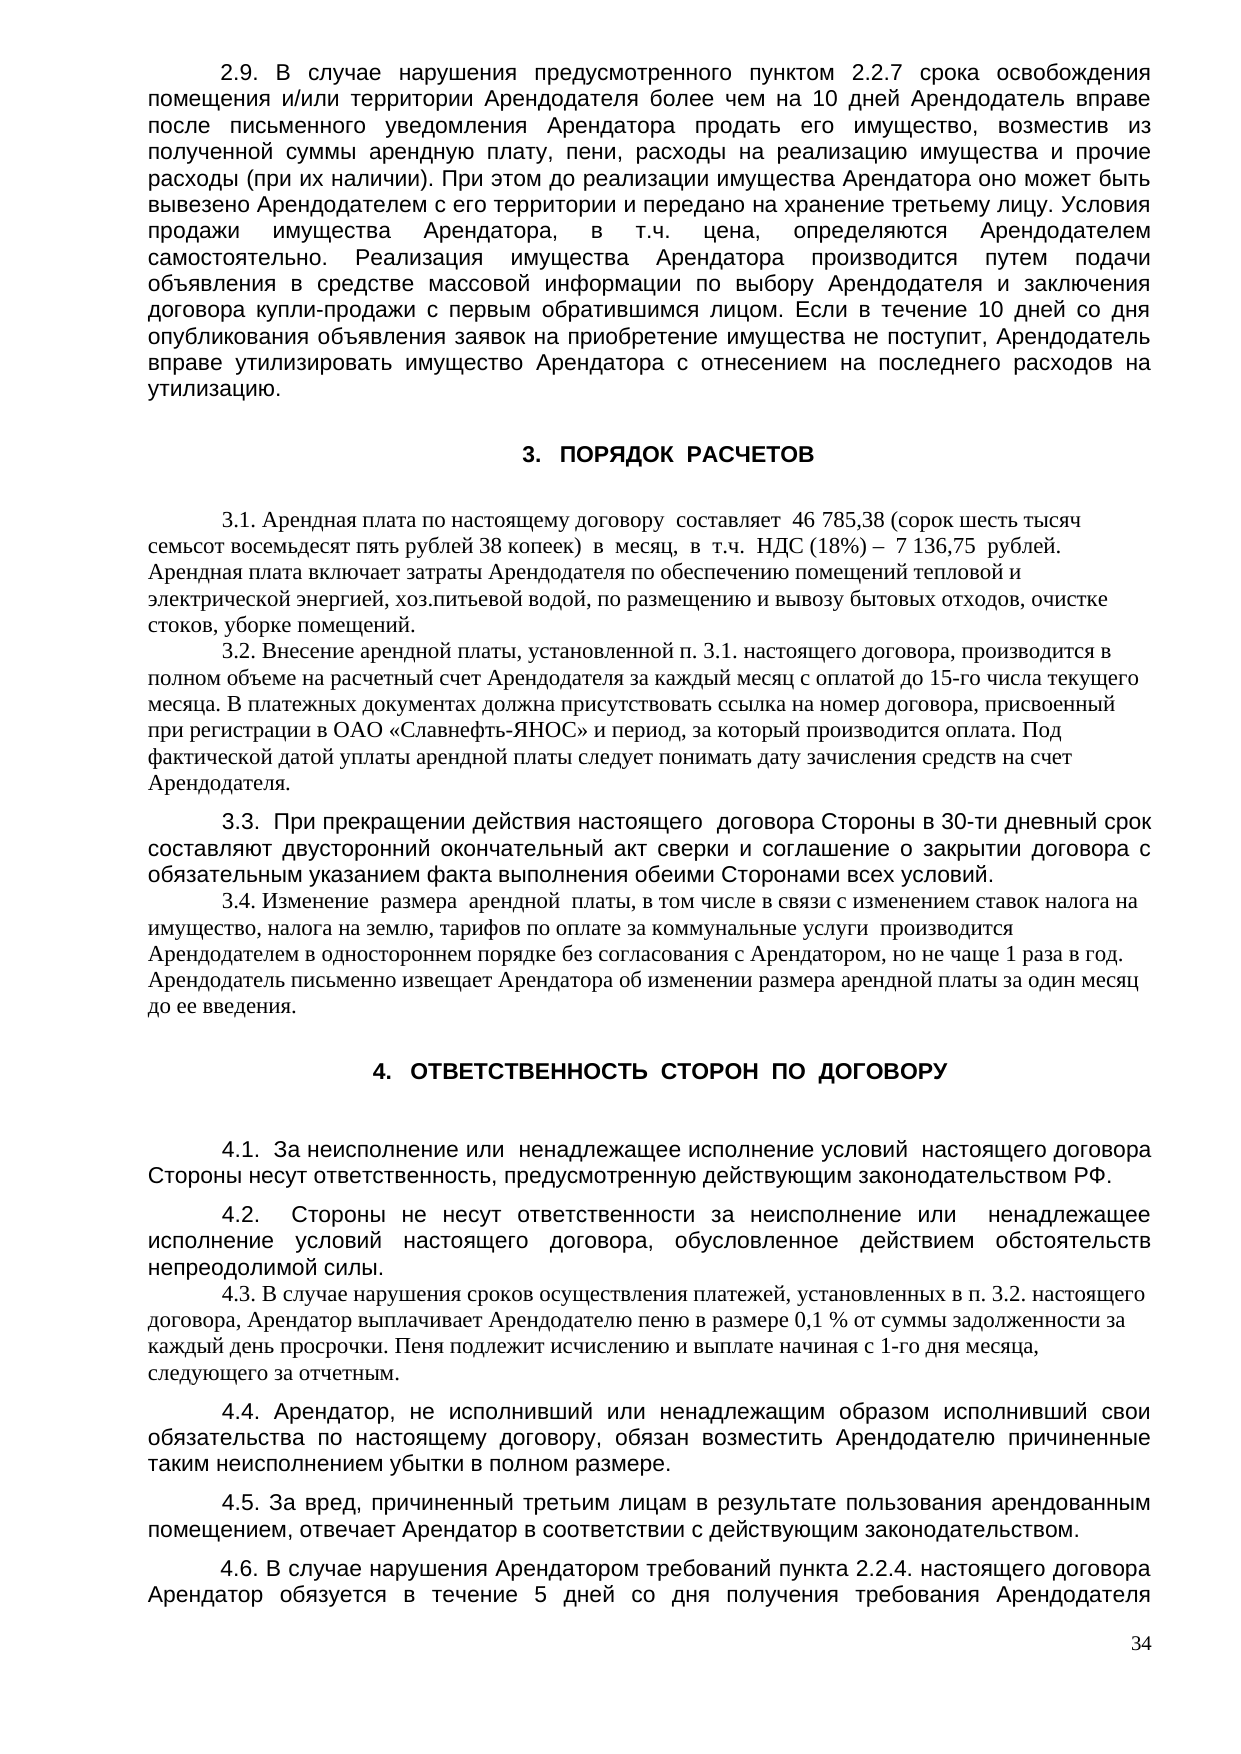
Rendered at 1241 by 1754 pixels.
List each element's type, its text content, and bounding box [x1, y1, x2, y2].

text 2.9. В случае нарушения предусмотренного пунктом 2.2.7 срока освобождения помещения и/или территории Арендодателя более чем на 10 дней Арендодатель вправе после письменного уведомления Арендатора продать его имущество, возместив из полученной суммы арендную плату, пени, расходы на реализацию имущества и прочие расходы (при их наличии). При этом до реализации имущества Арендатора оно может быть вывезено Арендодателем с его территории и передано на хранение третьему лицу. Условия продажи имущества Арендатора, в т.ч. цена, определяются Арендодателем самостоятельно. Реализация имущества Арендатора производится путем подачи объявления в средстве массовой информации по выбору Арендодателя и заключения договора купли-продажи с первым обратившимся лицом. Если в течение 10 дней со дня опубликования объявления заявок на приобретение имущества не поступит, Арендодатель вправе утилизировать имущество Арендатора с отнесением на последнего расходов на утилизацию. [148, 59, 1152, 402]
list ОТВЕТСТВЕННОСТЬ СТОРОН ПО ДОГОВОРУ [373, 1058, 1152, 1084]
text 3.3. При прекращении действия настоящего договора Стороны в 30-ти дневный срок составляют двусторонний окончательный акт сверки и соглашение о закрытии договора с обязательным указанием факта выполнения обеими Сторонами всех условий. [148, 808, 1152, 887]
text 3.4. Изменение размера арендной платы, в том числе в связи с изменением ставок налога на имущество, налога на землю, тарифов по оплате за коммунальные услуги производится Арендодателем в одностороннем порядке без согласования с Арендатором, но не чаще 1 раза в год. Арендодатель письменно извещает Арендатора об изменении размера арендной платы за один месяц до ее введения. [148, 887, 1152, 1019]
text 3.2. Внесение арендной платы, установленной п. 3.1. настоящего договора, производится в полном объеме на расчетный счет Арендодателя за каждый месяц с оплатой до 15-го числа текущего месяца. В платежных документах должна присутствовать ссылка на номер договора, присвоенный при регистрации в ОАО «Славнефть-ЯНОС» и период, за который производится оплата. Под фактической датой уплаты арендной платы следует понимать дату зачисления средств на счет Арендодателя. [148, 637, 1152, 796]
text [148, 1554, 1152, 1607]
text 4.3. В случае нарушения сроков осуществления платежей, установленных в п. 3.2. настоящего договора, Арендатор выплачивает Арендодателю пеню в размере 0,1 % от суммы задолженности за каждый день просрочки. Пеня подлежит исчислению и выплате начиная с 1-го дня месяца, следующего за отчетным. [148, 1280, 1152, 1385]
text 3.1. Арендная плата по настоящему договору составляет 46 785,38 (сорок шесть тысяч семьсот восемьдесят пять рублей 38 копеек) в месяц, в т.ч. НДС (18%) – 7 136,75 рублей. Арендная плата включает затраты Арендодателя по обеспечению помещений тепловой и электрической энергией, хоз.питьевой водой, по размещению и вывозу бытовых отходов, очистке стоков, уборке помещений. [148, 506, 1152, 637]
text 4.5. За вред, причиненный третьим лицам в результате пользования арендованным помещением, отвечает Арендатор в соответствии с действующим законодательством. [148, 1489, 1152, 1542]
text 4.1. За неисполнение или ненадлежащее исполнение условий настоящего договора Стороны несут ответственность, предусмотренную действующим законодательством РФ. [148, 1136, 1152, 1188]
list ПОРЯДОК РАСЧЕТОВ [185, 441, 1152, 467]
text 4.4. Арендатор, не исполнивший или ненадлежащим образом исполнивший свои обязательства по настоящему договору, обязан возместить Арендодателю причиненные таким неисполнением убытки в полном размере. [148, 1398, 1152, 1477]
text 4.2. Стороны не несут ответственности за неисполнение или ненадлежащее исполнение условий настоящего договора, обусловленное действием обстоятельств непреодолимой силы. [148, 1201, 1152, 1280]
